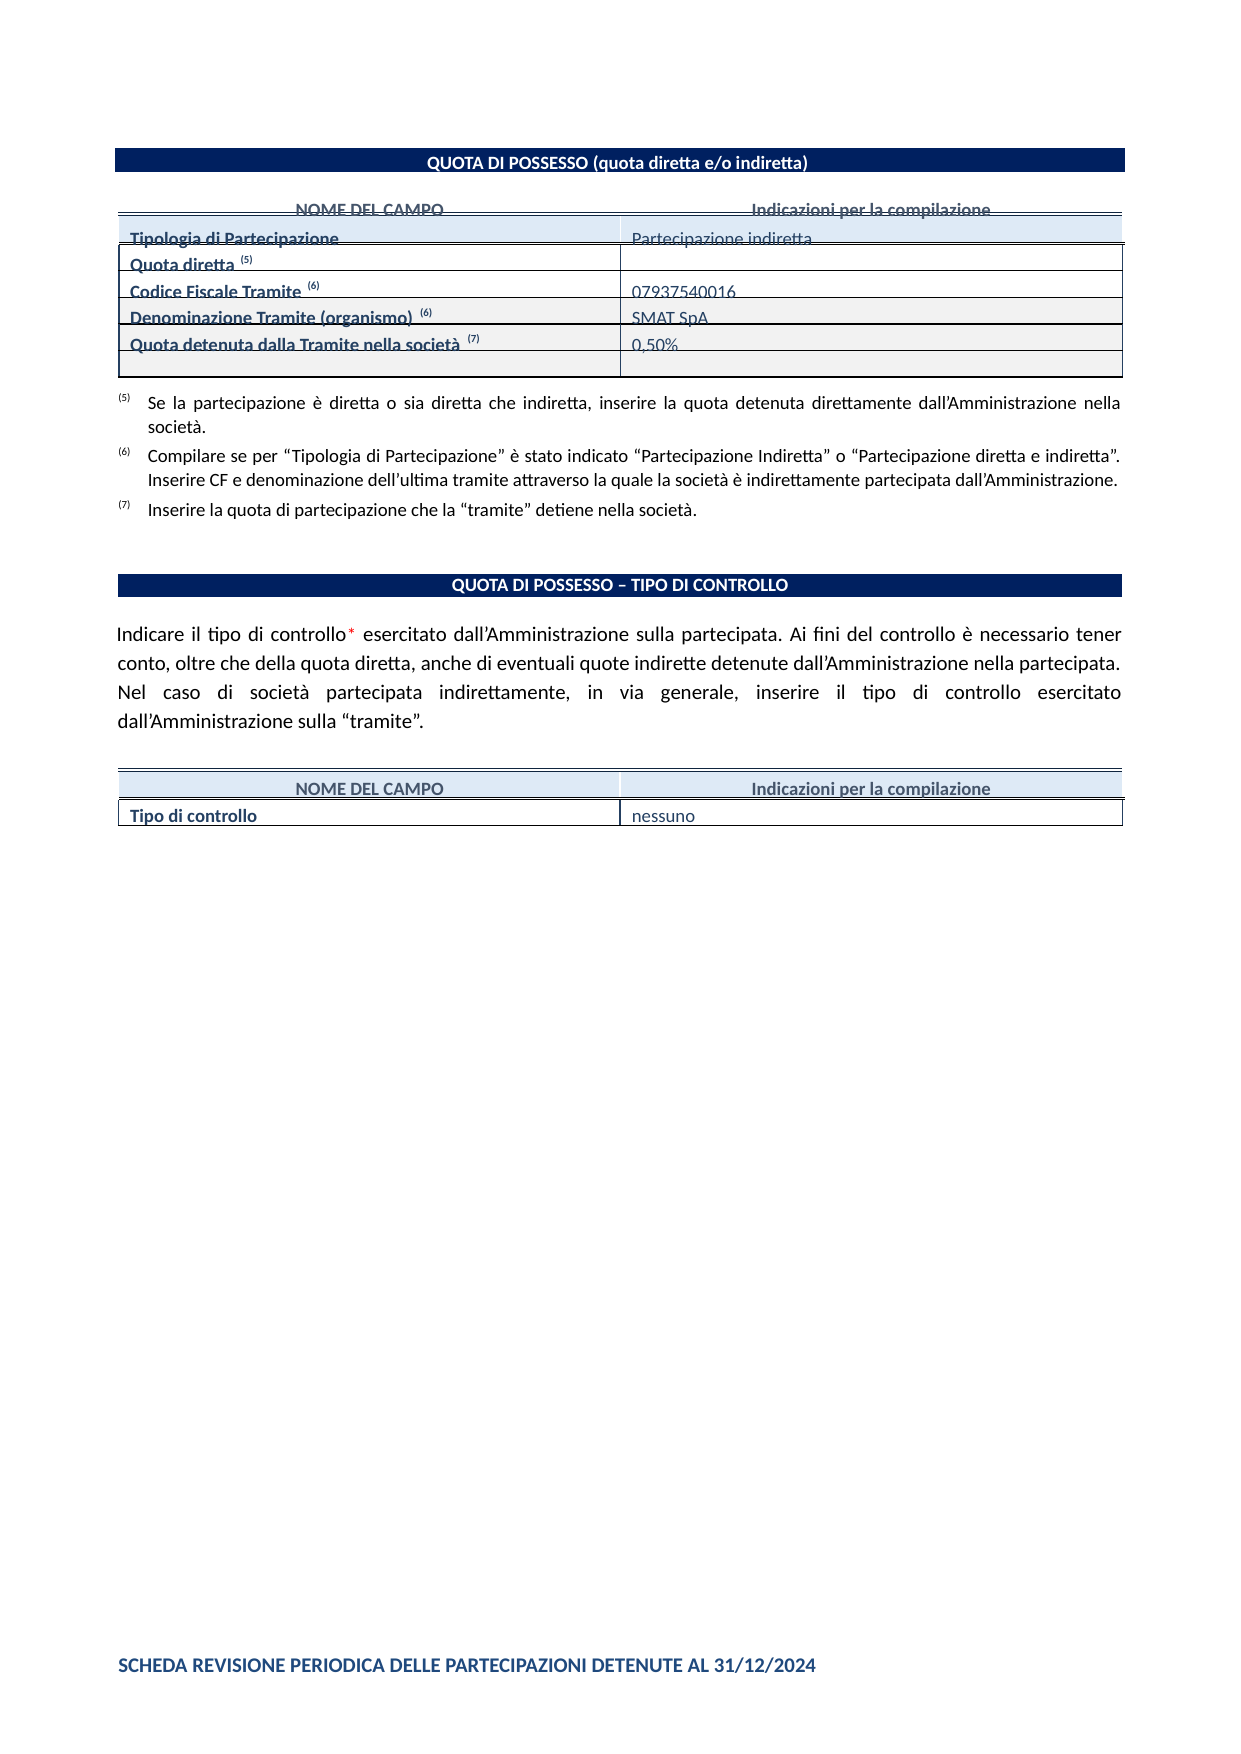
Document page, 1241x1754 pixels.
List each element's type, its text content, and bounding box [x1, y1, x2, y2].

list Compilare se per “Tipologia di Partecipazione” è stato indicato “Partecipazione Indiretta” o “Partecipazione diretta e indiretta”. Inserire CF e denominazione dell’ultima tramite attraverso la quale la società è indirettamente partecipata dall’Amministrazione. [118, 444, 1122, 492]
subtitle QUOTA DI POSSESSO – TIPO DI CONTROLLO [118, 574, 1122, 597]
text Indicare il tipo di controllo* esercitato dall’Amministrazione sulla partecipata. Ai fini del controllo è necessario tener conto, oltre che della quota diretta, anche di eventuali quote indirette detenute dall’Amministrazione nella partecipata. Nel caso di società partecipata indirettamente, in via generale, inserire il tipo di controllo esercitato dall’Amministrazione sulla “tramite”. [116, 621, 1123, 734]
list Se la partecipazione è diretta o sia diretta che indiretta, inserire la quota detenuta direttamente dall’Amministrazione nella società. [118, 391, 1122, 438]
list Inserire la quota di partecipazione che la “tramite” detiene nella società. [118, 498, 1122, 521]
